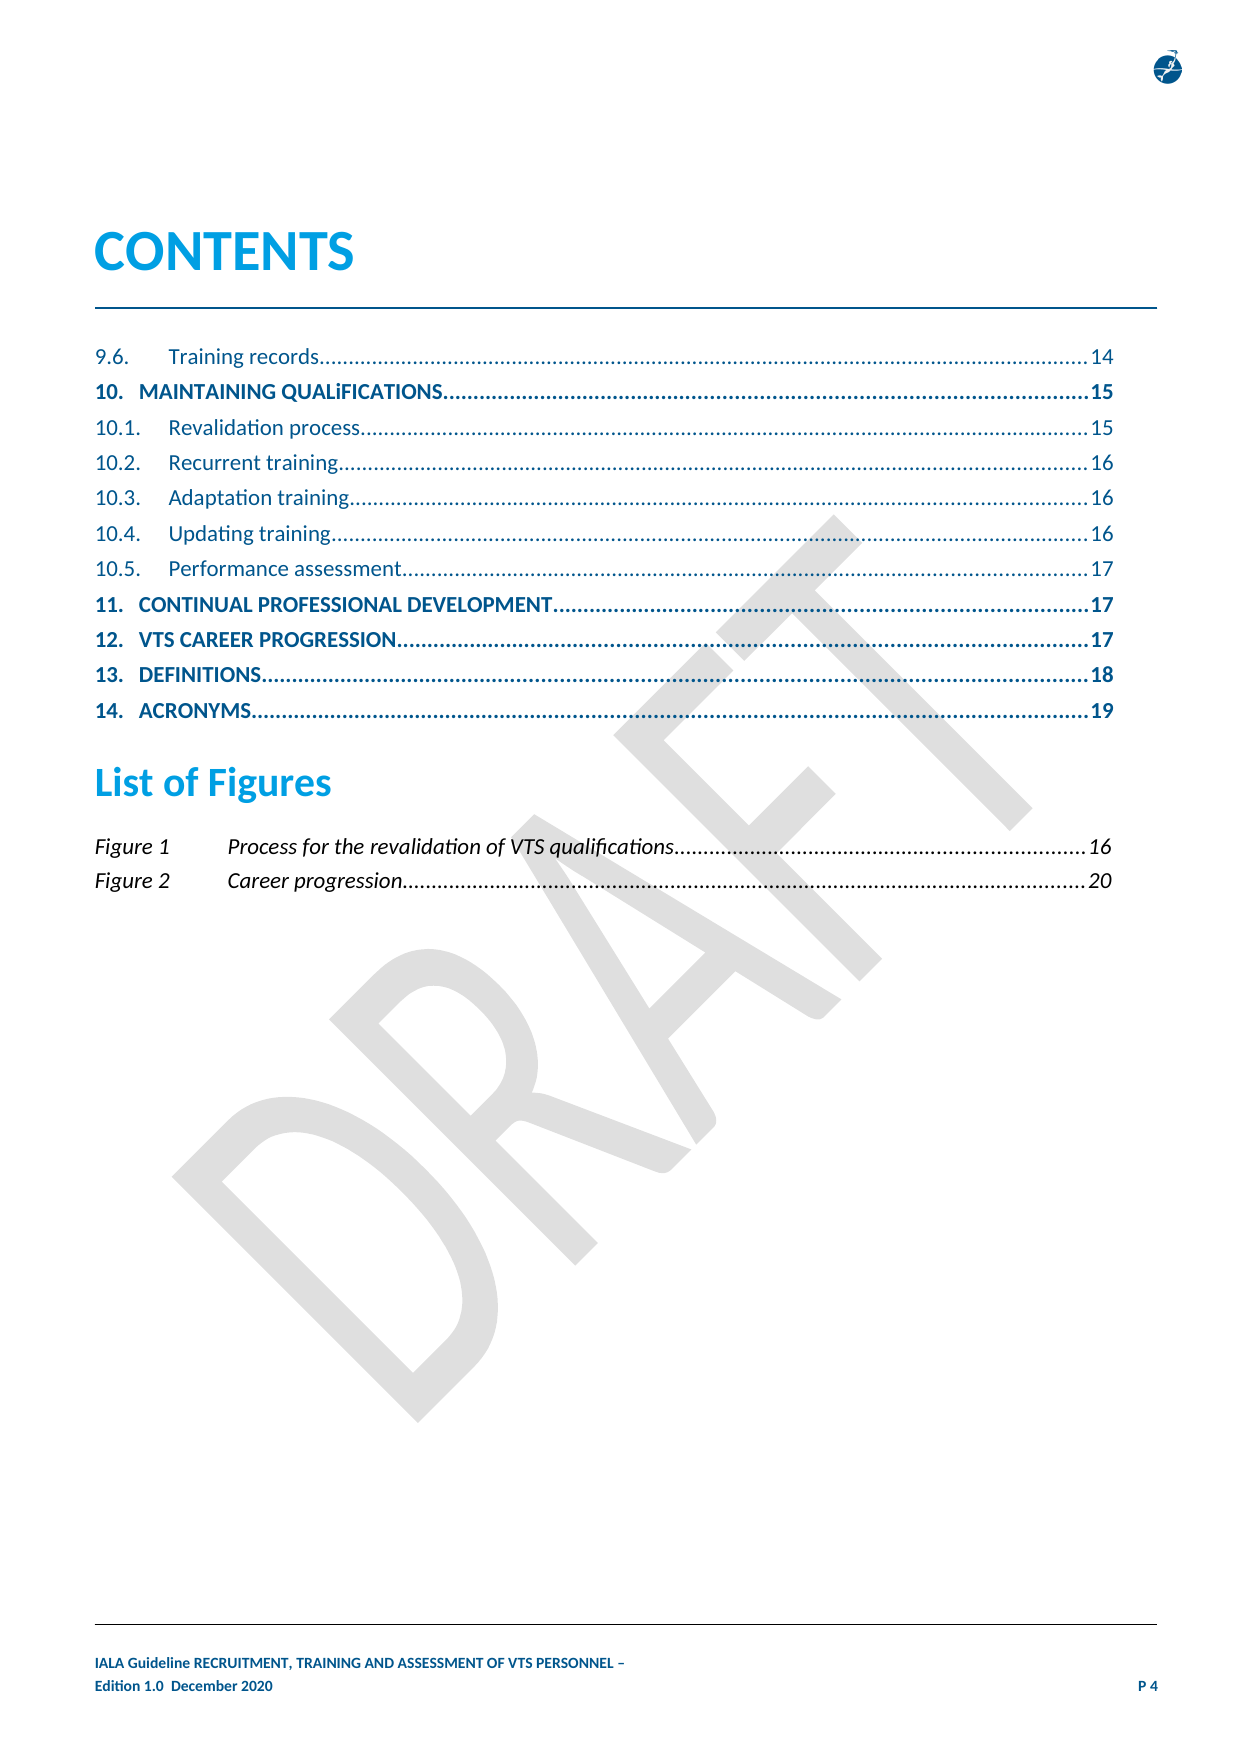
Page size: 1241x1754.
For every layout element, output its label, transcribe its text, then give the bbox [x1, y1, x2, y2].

text 10.4. Updating training 16 [94, 516, 1113, 547]
text 10. MAINTAINING QUALiFICATIONS 15 [94, 374, 1113, 405]
text 14. ACRONYMS 19 [94, 693, 1113, 724]
text 10.1. Revalidation process 15 [94, 409, 1113, 441]
text 11. CONTINUAL PROFESSIONAL DEVELOPMENT 17 [94, 586, 1113, 618]
text 10.5. Performance assessment 17 [94, 551, 1113, 582]
picture [1122, 0, 1241, 119]
text Figure 2 Career progression 20 [94, 866, 1113, 894]
list List of Figures [94, 756, 1157, 807]
text 12. VTS CAREER PROGRESSION 17 [94, 622, 1113, 653]
text Figure 1 Process for the revalidation of VTS qualifications 16 [94, 832, 1113, 860]
text 9.6. Training records 14 [94, 338, 1113, 370]
text 10.3. Adaptation training 16 [94, 480, 1113, 511]
text 10.2. Recurrent training 16 [94, 445, 1113, 476]
text 13. DEFINITIONS 18 [94, 657, 1113, 688]
